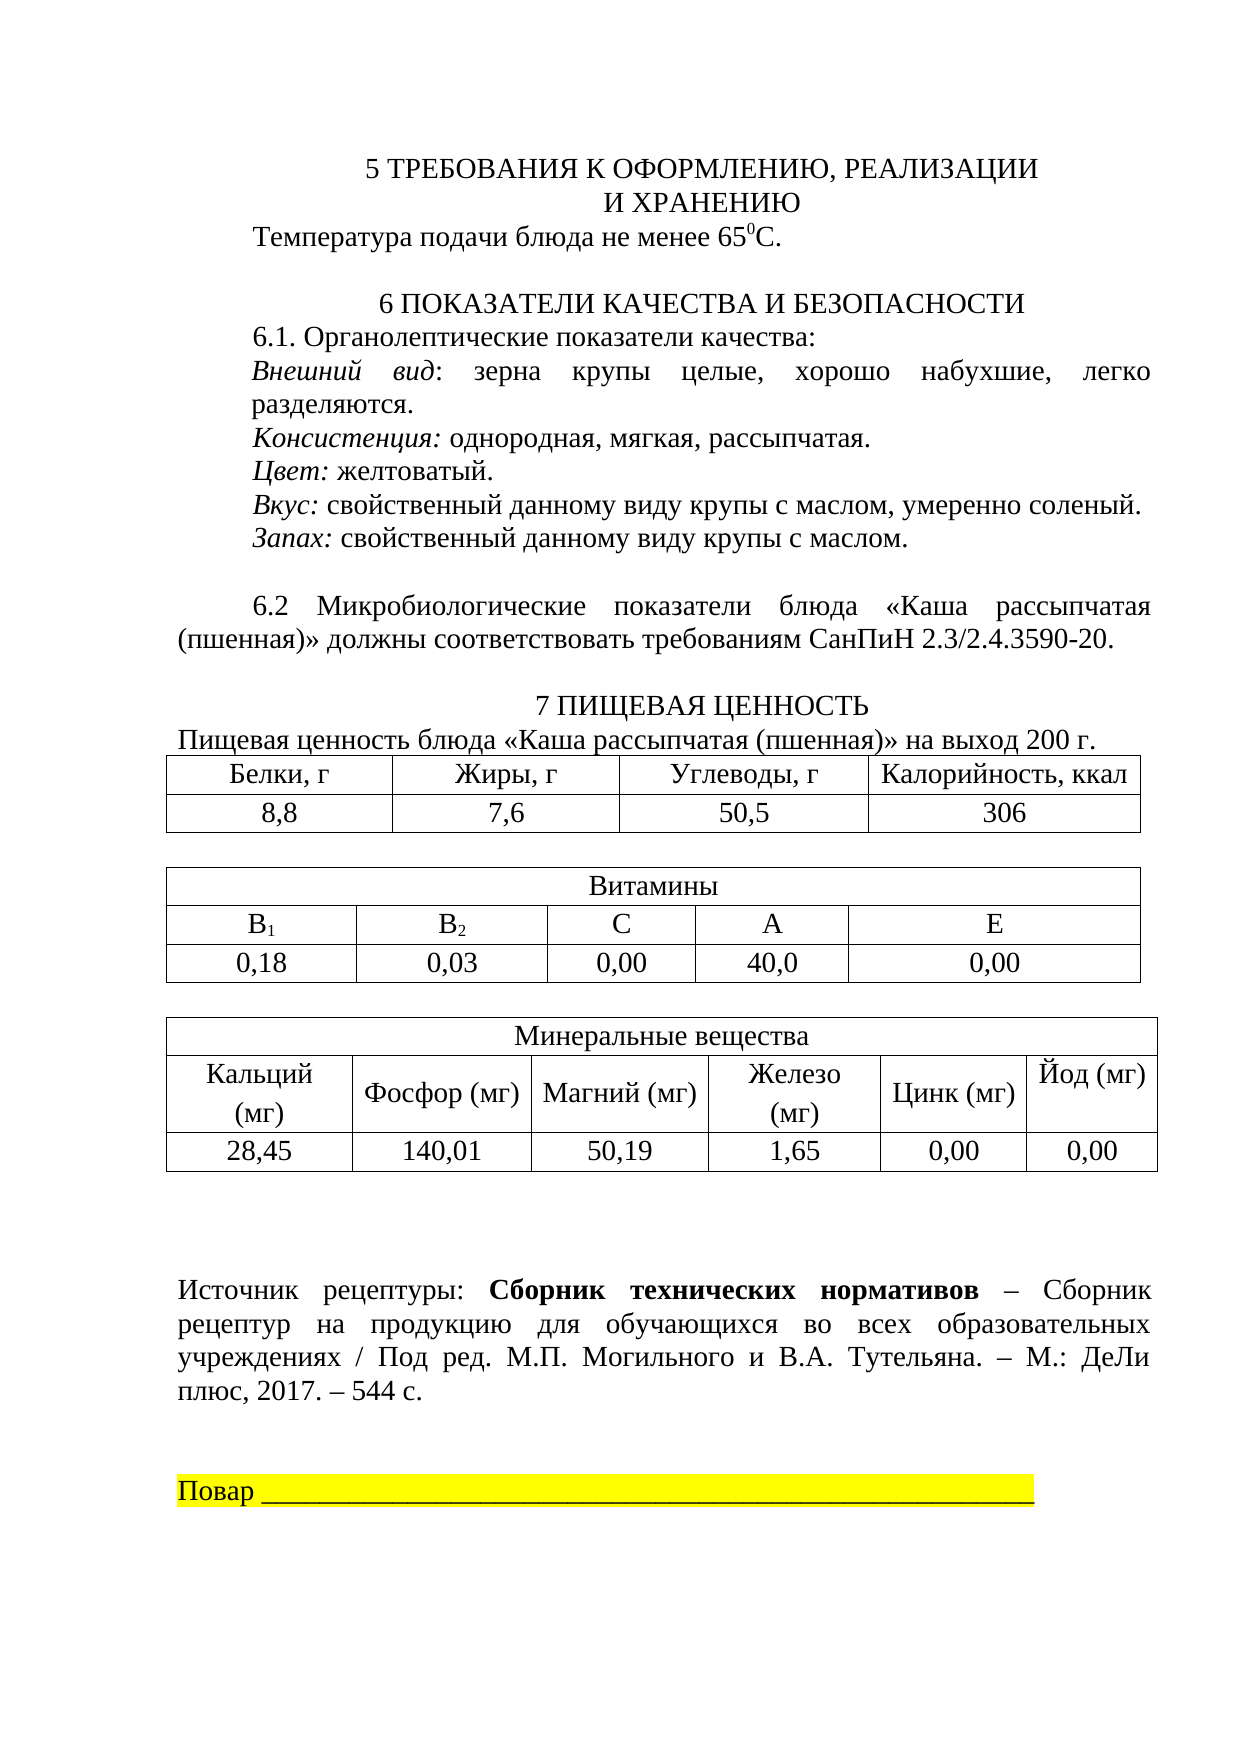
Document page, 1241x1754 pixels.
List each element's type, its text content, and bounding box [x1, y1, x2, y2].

text 7 ПИЩЕВАЯ ЦЕННОСТЬ [177, 688, 1152, 722]
table_cell 7,6 [393, 795, 619, 832]
table_cell 0,00 [881, 1133, 1026, 1171]
table_header Белки, г [167, 756, 392, 794]
text Внешний вид: зерна крупы целые, хорошо набухшие, легко разделяются. [251, 353, 1152, 420]
text Пищевая ценность блюда «Каша рассыпчатая (пшенная)» на выход 200 г. [177, 722, 1152, 755]
text 6 ПОКАЗАТЕЛИ КАЧЕСТВА И БЕЗОПАСНОСТИ [177, 286, 1152, 319]
table_header Минеральные вещества [167, 1018, 1157, 1055]
text Консистенция: однородная, мягкая, рассыпчатая. [177, 420, 1152, 453]
table_cell Цинк (мг) [881, 1056, 1026, 1132]
table_cell 0,00 [548, 945, 695, 982]
table_cell 8,8 [167, 795, 392, 832]
table_cell 0,18 [167, 945, 356, 982]
table_cell Е [849, 906, 1140, 944]
text 6.1. Органолептические показатели качества: [177, 319, 1152, 353]
text Температура подачи блюда не менее 650С. [177, 219, 1152, 252]
table_cell Магний (мг) [532, 1056, 708, 1132]
text 6.2 Микробиологические показатели блюда «Каша рассыпчатая (пшенная)» должны соответствовать требованиям СанПиН 2.3/2.4.3590-20. [177, 588, 1152, 655]
table_cell 28,45 [167, 1133, 352, 1171]
table_cell С [548, 906, 695, 944]
table_cell 0,03 [357, 945, 547, 982]
table_cell Йод (мг) [1027, 1056, 1157, 1132]
table_cell 0,00 [849, 945, 1140, 982]
text Источник рецептуры: Сборник технических нормативов – Сборник рецептур на продукцию для обучающихся во всех образовательных учреждениях / Под ред. М.П. Могильного и В.А. Тутельяна. – М.: ДеЛи плюс, 2017. – 544 с. [177, 1272, 1152, 1406]
text Запах: свойственный данному виду крупы с маслом. [177, 521, 1152, 554]
table_cell 40,0 [696, 945, 848, 982]
text И ХРАНЕНИЮ [177, 185, 1152, 219]
table_cell 50,5 [620, 795, 868, 832]
table_cell В2 [357, 906, 547, 944]
table_cell 50,19 [532, 1133, 708, 1171]
table_header Жиры, г [393, 756, 619, 794]
text Повар _____________________________________________________ [177, 1473, 1152, 1507]
table_cell 306 [869, 795, 1140, 832]
table_cell 140,01 [353, 1133, 531, 1171]
table_cell Железо (мг) [709, 1056, 880, 1132]
table_cell А [696, 906, 848, 944]
table_cell 0,00 [1027, 1133, 1157, 1171]
table_header Витамины [167, 868, 1140, 905]
table_cell В1 [167, 906, 356, 944]
text 5 ТРЕБОВАНИЯ К ОФОРМЛЕНИЮ, РЕАЛИЗАЦИИ [177, 152, 1152, 185]
text Цвет: желтоватый. [177, 453, 1152, 487]
table_header Калорийность, ккал [869, 756, 1140, 794]
table_cell Фосфор (мг) [353, 1056, 531, 1132]
table_cell Кальций (мг) [167, 1056, 352, 1132]
table_cell 1,65 [709, 1133, 880, 1171]
table_header Углеводы, г [620, 756, 868, 794]
text Вкус: свойственный данному виду крупы с маслом, умеренно соленый. [177, 487, 1152, 521]
